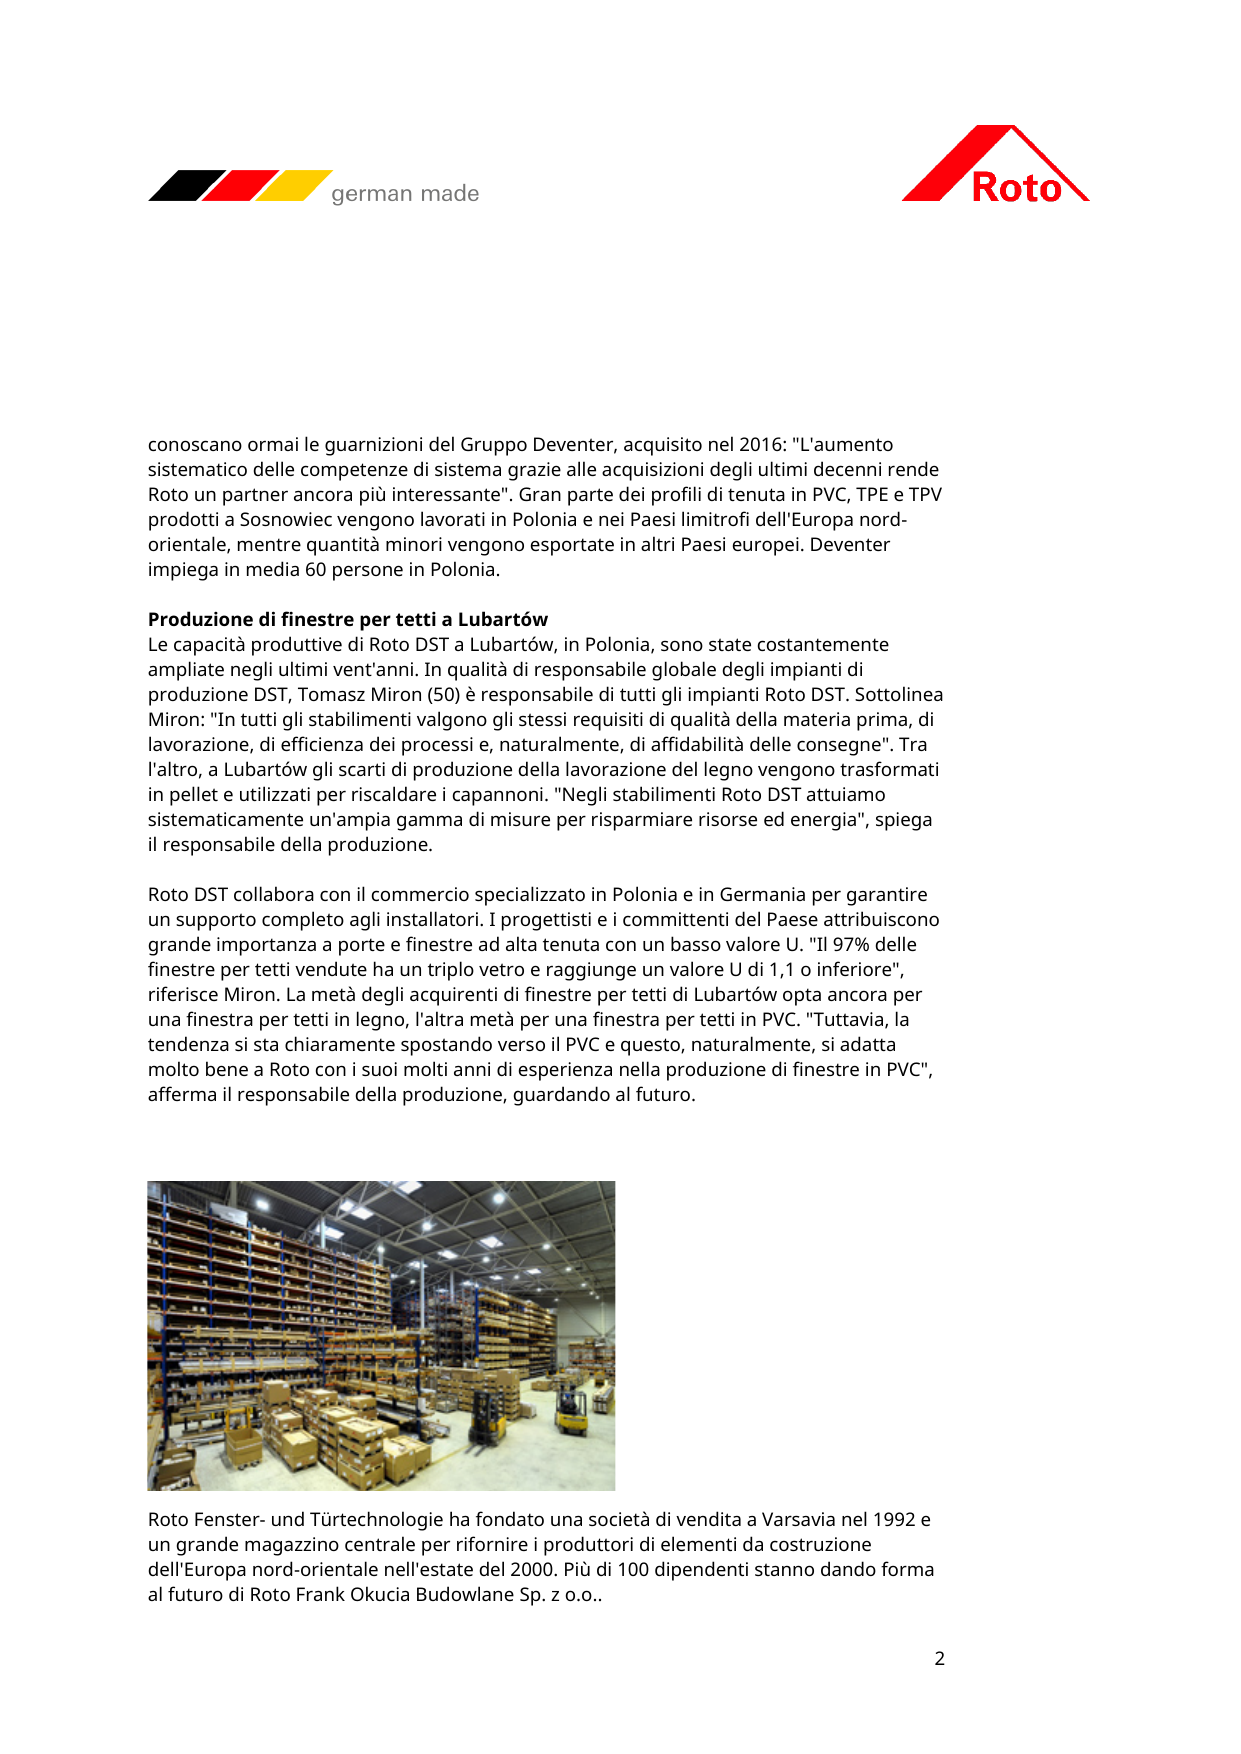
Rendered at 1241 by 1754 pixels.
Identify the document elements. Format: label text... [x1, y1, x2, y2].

text Le capacità produttive di Roto DST a Lubartów, in Polonia, sono state costantemente ampliate negli ultimi vent'anni. In qualità di responsabile globale degli impianti di produzione DST, Tomasz Miron (50) è responsabile di tutti gli impianti Roto DST. Sottolinea Miron: "In tutti gli stabilimenti valgono gli stessi requisiti di qualità della materia prima, di lavorazione, di efficienza dei processi e, naturalmente, di affidabilità delle consegne". Tra l'altro, a Lubartów gli scarti di produzione della lavorazione del legno vengono trasformati in pellet e utilizzati per riscaldare i capannoni. "Negli stabilimenti Roto DST attuiamo sistematicamente un'ampia gamma di misure per risparmiare risorse ed energia", spiega il responsabile della produzione. [148, 631, 945, 856]
text Produzione di finestre per tetti a Lubartów [148, 606, 945, 631]
text Roto DST collabora con il commercio specializzato in Polonia e in Germania per garantire un supporto completo agli installatori. I progettisti e i committenti del Paese attribuiscono grande importanza a porte e finestre ad alta tenuta con un basso valore U. "Il 97% delle finestre per tetti vendute ha un triplo vetro e raggiunge un valore U di 1,1 o inferiore", riferisce Miron. La metà degli acquirenti di finestre per tetti di Lubartów opta ancora per una finestra per tetti in legno, l'altra metà per una finestra per tetti in PVC. "Tuttavia, la tendenza si sta chiaramente spostando verso il PVC e questo, naturalmente, si adatta molto bene a Roto con i suoi molti anni di esperienza nella produzione di finestre in PVC", afferma il responsabile della produzione, guardando al futuro. [148, 881, 945, 1106]
picture [147, 1181, 616, 1491]
text Roto Fenster- und Türtechnologie ha fondato una società di vendita a Varsavia nel 1992 e un grande magazzino centrale per rifornire i produttori di elementi da costruzione dell'Europa nord-orientale nell'estate del 2000. Più di 100 dipendenti stanno dando forma al futuro di Roto Frank Okucia Budowlane Sp. z o.o.. [148, 1506, 945, 1606]
picture [147, 169, 481, 208]
picture [901, 125, 1196, 208]
